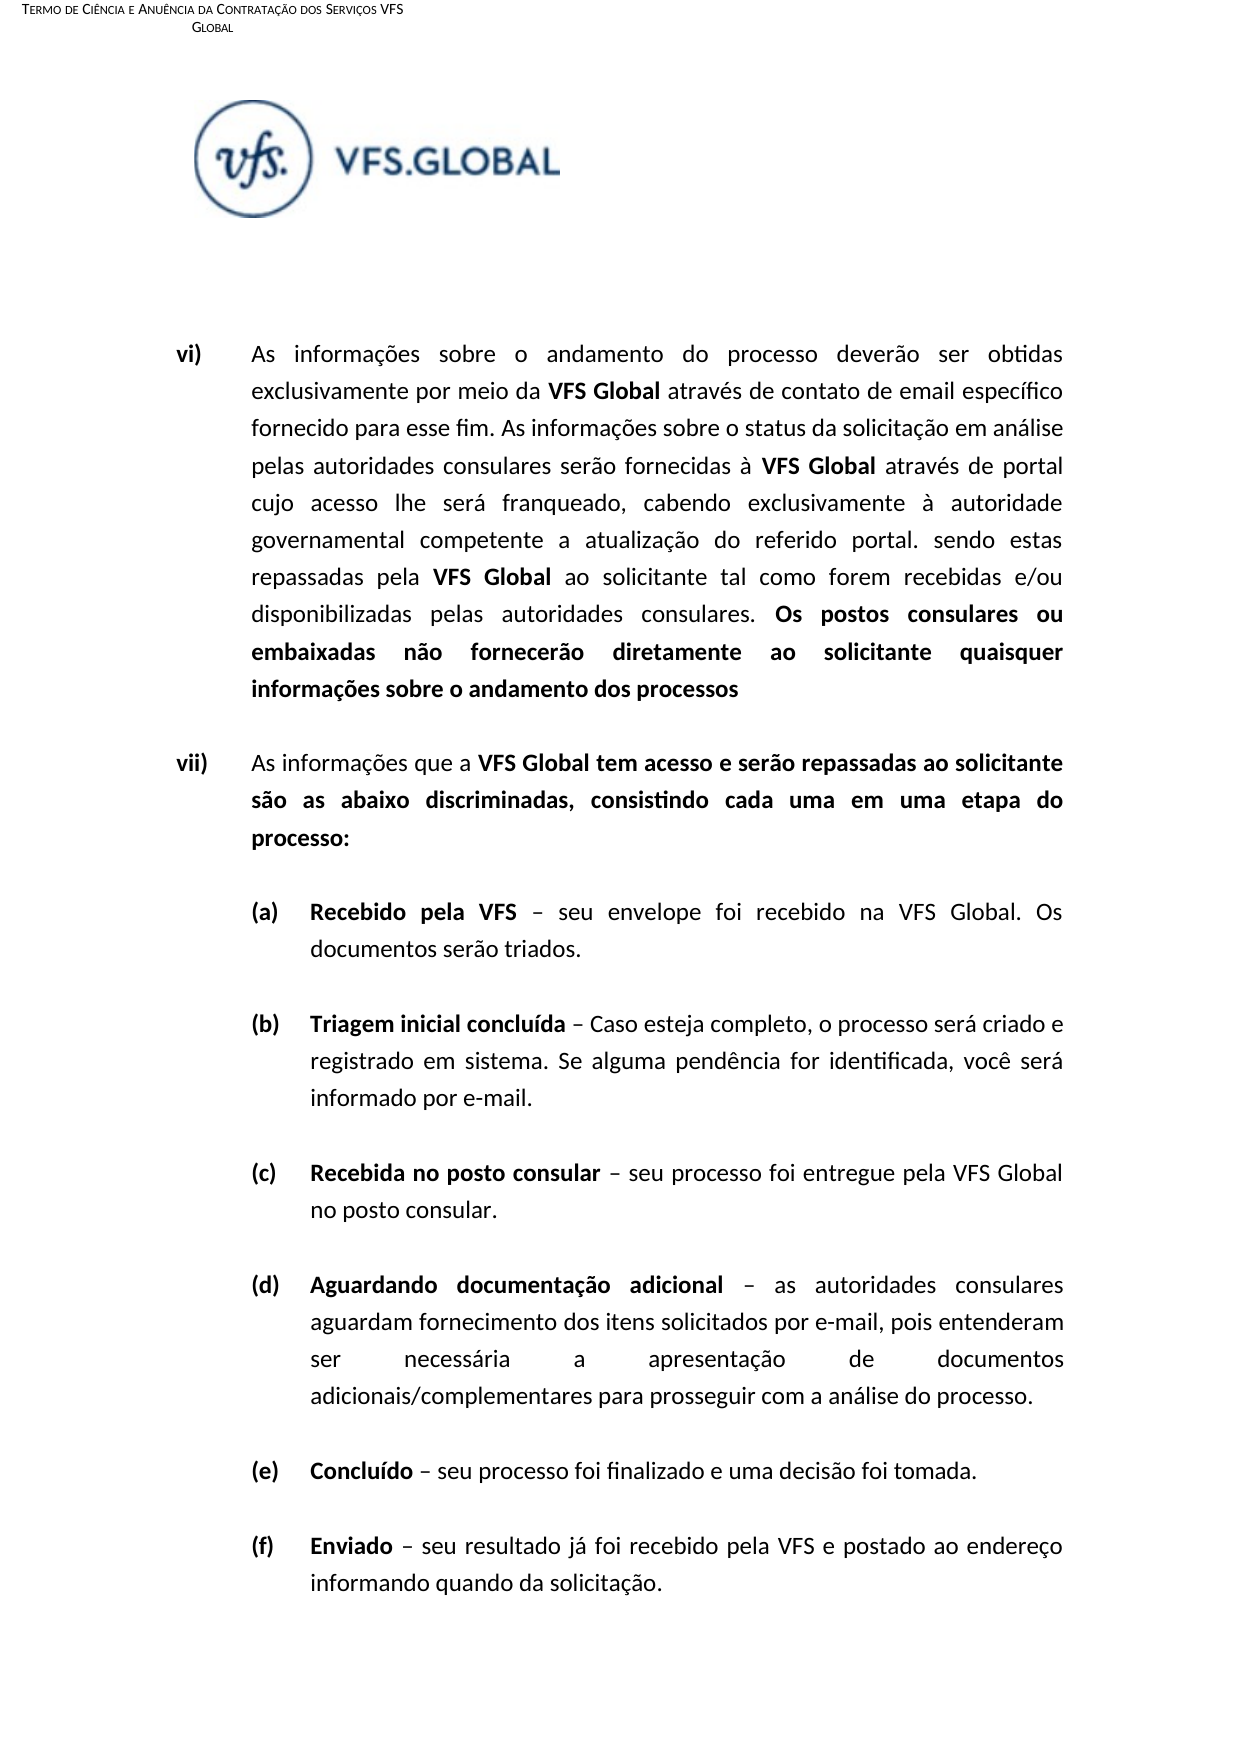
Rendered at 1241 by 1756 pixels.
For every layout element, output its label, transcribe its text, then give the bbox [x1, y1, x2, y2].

list Aguardando documentação adicional – as autoridades consulares aguardam fornecimento dos itens solicitados por e-mail, pois entenderam ser necessária a apresentação de documentos adicionais/complementares para prosseguir com a análise do processo. [251, 1269, 1064, 1411]
list Enviado – seu resultado já foi recebido pela VFS e postado ao endereço informando quando da solicitação. [251, 1530, 1063, 1598]
list Concluído – seu processo foi finalizado e uma decisão foi tomada. [251, 1455, 1078, 1486]
list Recebido pela VFS – seu envelope foi recebido na VFS Global. Os documentos serão triados. [251, 896, 1063, 964]
list Triagem inicial concluída – Caso esteja completo, o processo será criado e registrado em sistema. Se alguma pendência for identificada, você será informado por e-mail. [251, 1008, 1064, 1113]
list Recebida no posto consular – seu processo foi entregue pela VFS Global no posto consular. [251, 1157, 1064, 1225]
list As informações sobre o andamento do processo deverão ser obtidas exclusivamente por meio da VFS Global através de contato de email específico fornecido para esse fim. As informações sobre o status da solicitação em análise pelas autoridades consulares serão fornecidas à VFS Global através de portal cujo acesso lhe será franqueado, cabendo exclusivamente à autoridade governamental competente a atualização do referido portal. sendo estas repassadas pela VFS Global ao solicitante tal como forem recebidas e/ou disponibilizadas pelas autoridades consulares. Os postos consulares ou embaixadas não fornecerão diretamente ao solicitante quaisquer informações sobre o andamento dos processos [176, 338, 1064, 703]
picture [194, 100, 560, 218]
list As informações que a VFS Global tem acesso e serão repassadas ao solicitante são as abaixo discriminadas, consistindo cada uma em uma etapa do processo: [176, 747, 1064, 852]
